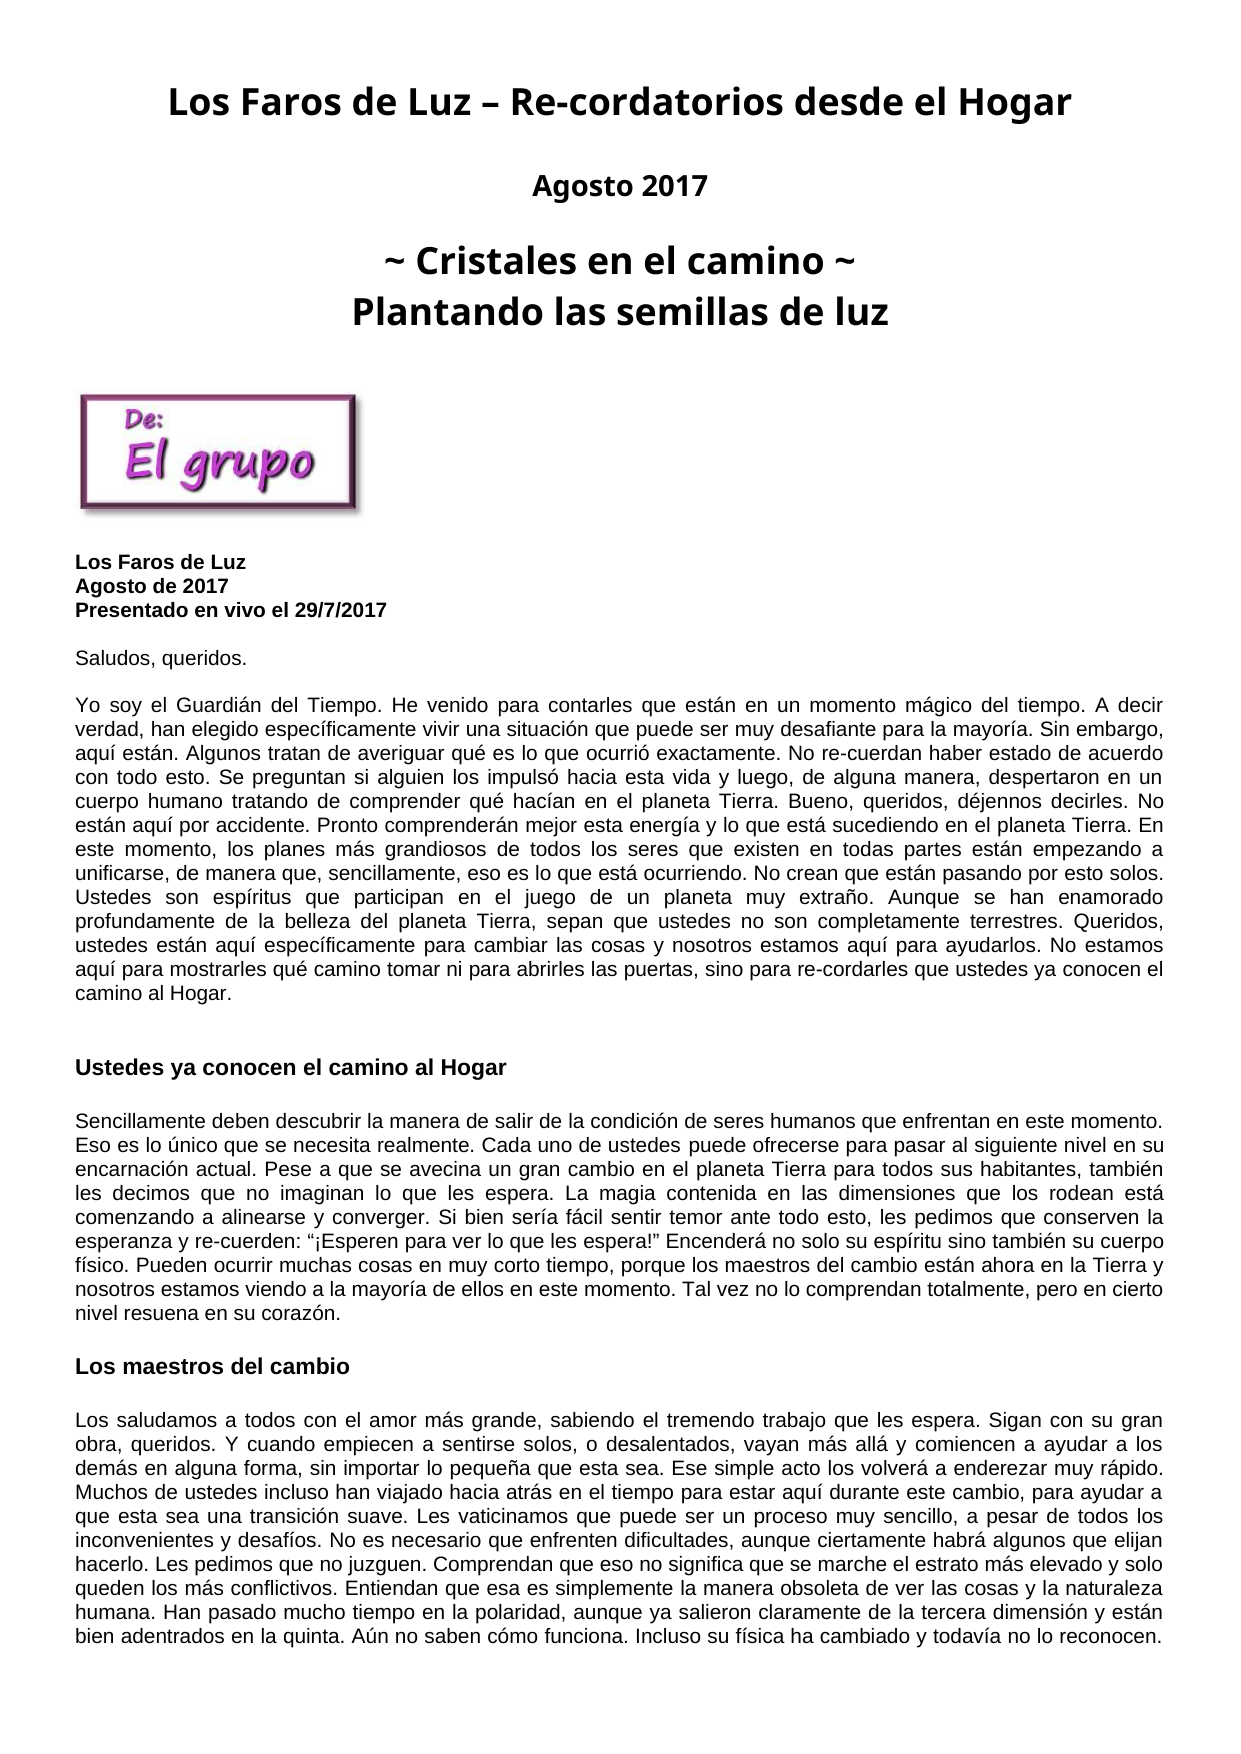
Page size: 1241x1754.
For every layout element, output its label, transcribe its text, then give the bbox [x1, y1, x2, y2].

text Yo soy el Guardián del Tiempo. He venido para contarles que están en un momento mágico del tiempo. A decir verdad, han elegido específicamente vivir una situación que puede ser muy desafiante para la mayoría. Sin embargo, aquí están. Algunos tratan de averiguar qué es lo que ocurrió exactamente. No re-cuerdan haber estado de acuerdo con todo esto. Se preguntan si alguien los impulsó hacia esta vida y luego, de alguna manera, despertaron en un cuerpo humano tratando de comprender qué hacían en el planeta Tierra. Bueno, queridos, déjennos decirles. No están aquí por accidente. Pronto comprenderán mejor esta energía y lo que está sucediendo en el planeta Tierra. En este momento, los planes más grandiosos de todos los seres que existen en todas partes están empezando a unificarse, de manera que, sencillamente, eso es lo que está ocurriendo. No crean que están pasando por esto solos. Ustedes son espíritus que participan en el juego de un planeta muy extraño. Aunque se han enamorado profundamente de la belleza del planeta Tierra, sepan que ustedes no son completamente terrestres. Queridos, ustedes están aquí específicamente para cambiar las cosas y nosotros estamos aquí para ayudarlos. No estamos aquí para mostrarles qué camino tomar ni para abrirles las puertas, sino para re-cordarles que ustedes ya conocen el camino al Hogar. [75, 693, 1165, 1005]
text Ustedes ya conocen el camino al Hogar [75, 1054, 1165, 1080]
text Agosto de 2017 [75, 573, 1165, 597]
text Agosto 2017 [75, 166, 1165, 205]
text Saludos, queridos. [75, 645, 1165, 669]
text Presentado en vivo el 29/7/2017 [75, 597, 1165, 621]
picture [75, 389, 369, 525]
text Los Faros de Luz [75, 549, 1165, 573]
text Sencillamente deben descubrir la manera de salir de la condición de seres humanos que enfrentan en este momento. Eso es lo único que se necesita realmente. Cada uno de ustedes puede ofrecerse para pasar al siguiente nivel en su encarnación actual. Pese a que se avecina un gran cambio en el planeta Tierra para todos sus habitantes, también les decimos que no imaginan lo que les espera. La magia contenida en las dimensiones que los rodean está comenzando a alinearse y converger. Si bien sería fácil sentir temor ante todo esto, les pedimos que conserven la esperanza y re-cuerden: “¡Esperen para ver lo que les espera!” Encenderá no solo su espíritu sino también su cuerpo físico. Pueden ocurrir muchas cosas en muy corto tiempo, porque los maestros del cambio están ahora en la Tierra y nosotros estamos viendo a la mayoría de ellos en este momento. Tal vez no lo comprendan totalmente, pero en cierto nivel resuena en su corazón. [75, 1109, 1165, 1324]
text ~ Cristales en el camino ~ Plantando las semillas de luz [75, 234, 1165, 336]
text Los Faros de Luz – Re-cordatorios desde el Hogar [75, 75, 1165, 126]
text Los maestros del cambio [75, 1353, 1165, 1379]
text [75, 1408, 1165, 1648]
